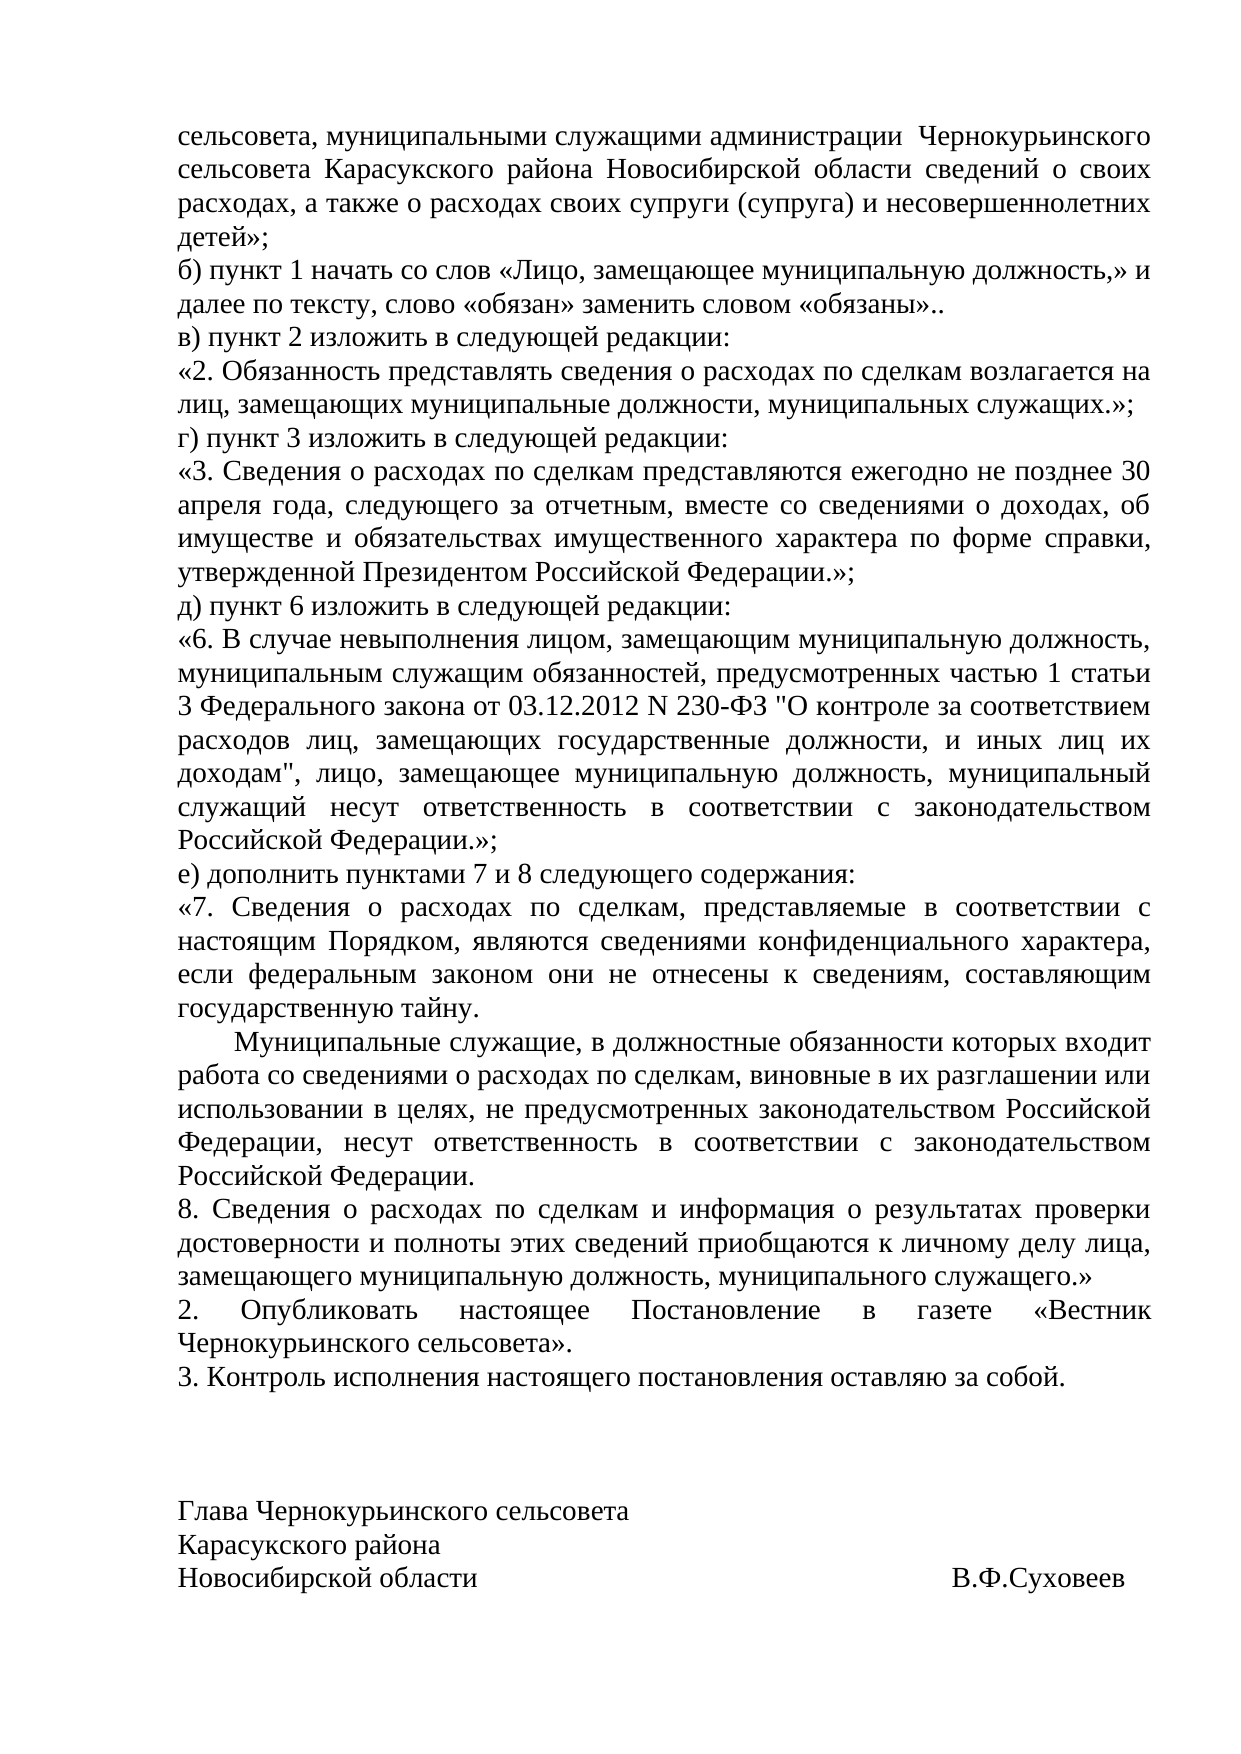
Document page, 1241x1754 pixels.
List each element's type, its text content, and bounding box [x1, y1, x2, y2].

text «2. Обязанность представлять сведения о расходах по сделкам возлагается на лиц, замещающих муниципальные должности, муниципальных служащих.»; [177, 353, 1152, 420]
text Карасукского района [177, 1527, 1152, 1560]
text «6. В случае невыполнения лицом, замещающим муниципальную должность, муниципальным служащим обязанностей, предусмотренных частью 1 статьи 3 Федерального закона от 03.12.2012 N 230-ФЗ "О контроле за соответствием расходов лиц, замещающих государственные должности, и иных лиц их доходам", лицо, замещающее муниципальную должность, муниципальный служащий несут ответственность в соответствии с законодательством Российской Федерации.»; [177, 621, 1152, 856]
text е) дополнить пунктами 7 и 8 следующего содержания: [177, 856, 1152, 889]
text в) пункт 2 изложить в следующей редакции: [177, 319, 1152, 353]
text Муниципальные служащие, в должностные обязанности которых входит работа со сведениями о расходах по сделкам, виновные в их разглашении или использовании в целях, не предусмотренных законодательством Российской Федерации, несут ответственность в соответствии с законодательством Российской Федерации. [177, 1024, 1152, 1191]
text «3. Сведения о расходах по сделкам представляются ежегодно не позднее 30 апреля года, следующего за отчетным, вместе со сведениями о доходах, об имуществе и обязательствах имущественного характера по форме справки, утвержденной Президентом Российской Федерации.»; [177, 453, 1152, 588]
text г) пункт 3 изложить в следующей редакции: [177, 420, 1152, 453]
text 3. Контроль исполнения настоящего постановления оставляю за собой. [177, 1359, 1152, 1393]
text 8. Сведения о расходах по сделкам и информация о результатах проверки достоверности и полноты этих сведений приобщаются к личному делу лица, замещающего муниципальную должность, муниципального служащего.» [177, 1191, 1152, 1292]
text б) пункт 1 начать со слов «Лицо, замещающее муниципальную должность,» и далее по тексту, слово «обязан» заменить словом «обязаны».. [177, 252, 1152, 319]
text Новосибирской области В.Ф.Суховеев [177, 1560, 1152, 1594]
text Глава Чернокурьинского сельсовета [177, 1493, 1152, 1527]
text 2. Опубликовать настоящее Постановление в газете «Вестник Чернокурьинского сельсовета». [177, 1292, 1152, 1359]
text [177, 118, 1152, 252]
text д) пункт 6 изложить в следующей редакции: [177, 588, 1152, 621]
text «7. Сведения о расходах по сделкам, представляемые в соответствии с настоящим Порядком, являются сведениями конфиденциального характера, если федеральным законом они не отнесены к сведениям, составляющим государственную тайну. [177, 889, 1152, 1024]
